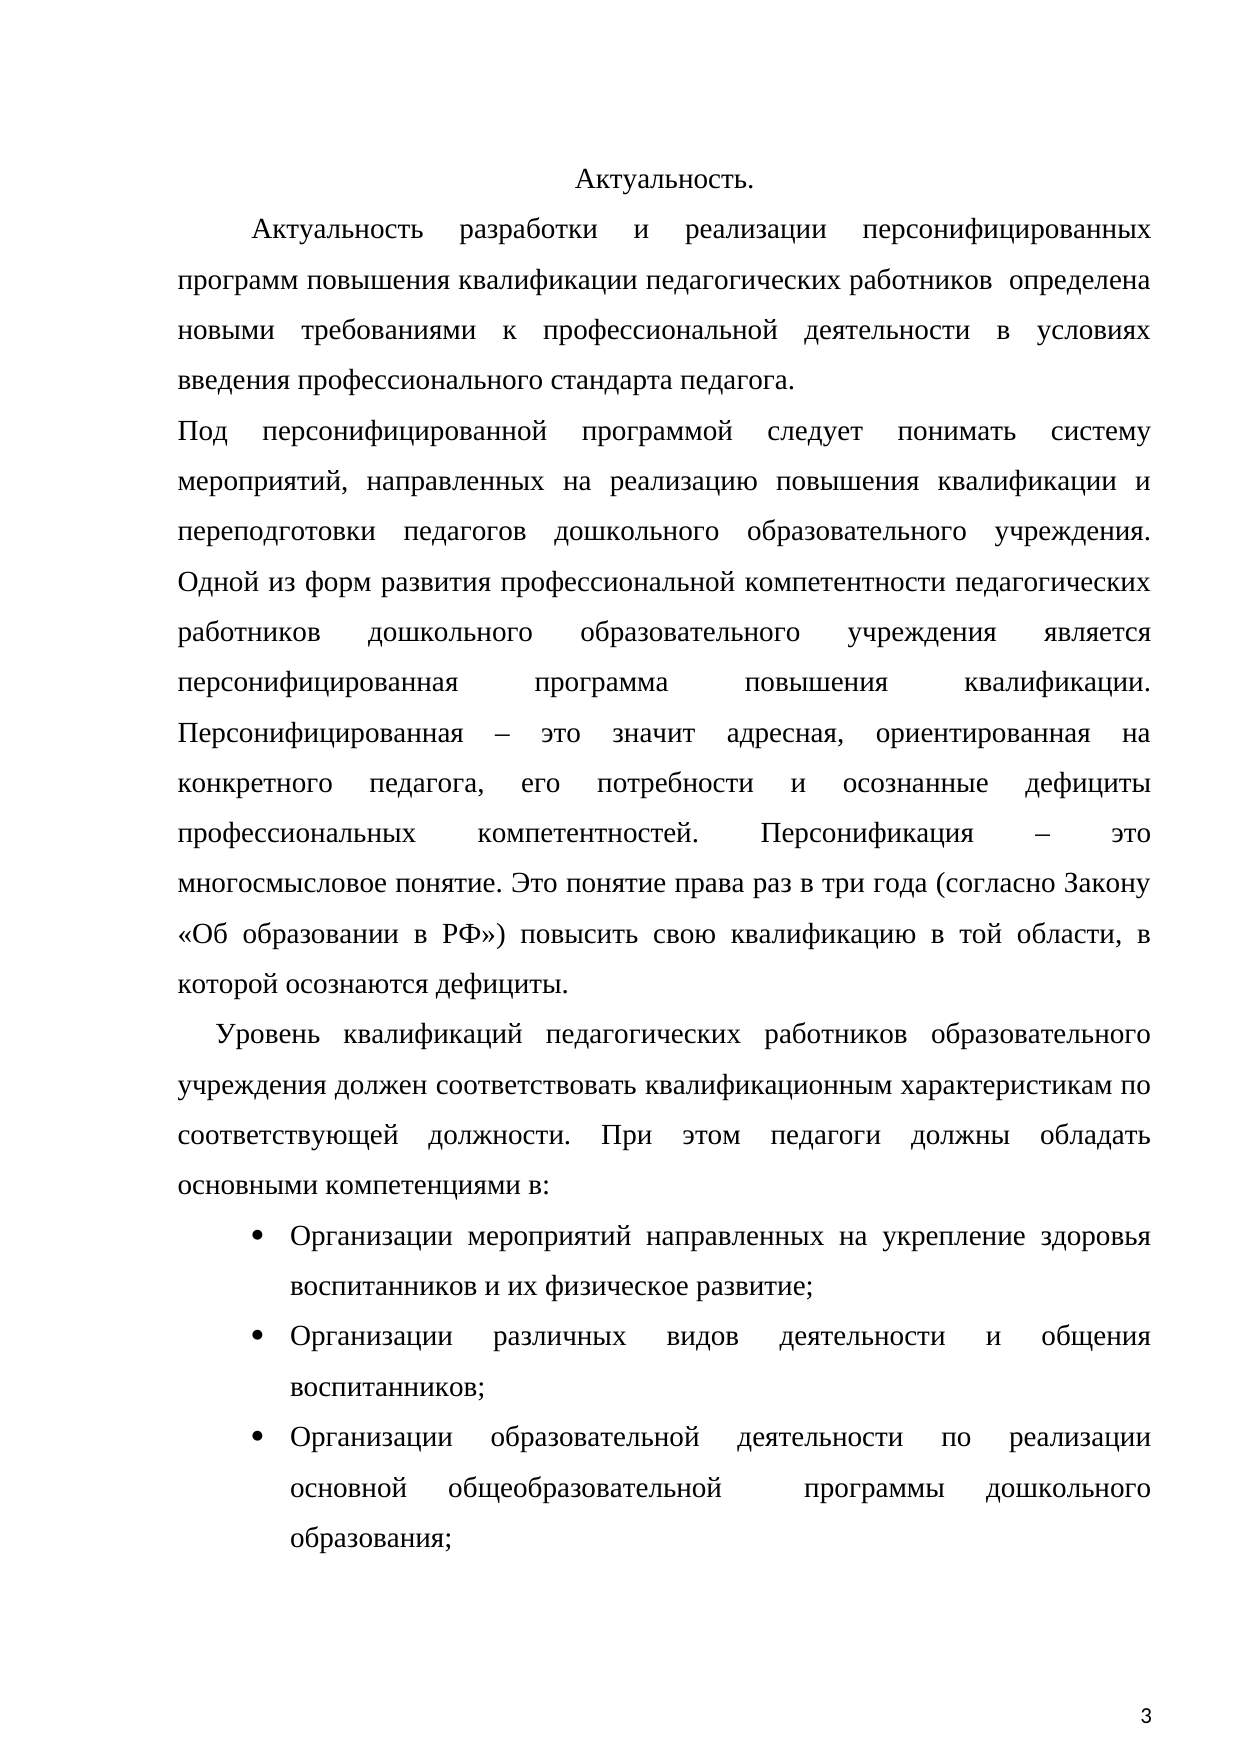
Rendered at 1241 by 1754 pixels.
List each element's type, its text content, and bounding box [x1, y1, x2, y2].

text Уровень квалификаций педагогических работников образовательного учреждения должен соответствовать квалификационным характеристикам по соответствующей должности. При этом педагоги должны обладать основными компетенциями в: [177, 1017, 1152, 1201]
list Организации образовательной деятельности по реализации основной общеобразовательной программы дошкольного образования; [252, 1419, 1152, 1553]
text Актуальность разработки и реализации персонифицированных программ повышения квалификации педагогических работников определена новыми требованиями к профессиональной деятельности в условиях введения профессионального стандарта педагога. [177, 212, 1152, 396]
text Актуальность. [177, 161, 1152, 195]
list Организации различных видов деятельности и общения воспитанников; [252, 1318, 1152, 1402]
text Под персонифицированной программой следует понимать систему мероприятий, направленных на реализацию повышения квалификации и переподготовки педагогов дошкольного образовательного учреждения. Одной из форм развития профессиональной компетентности педагогических работников дошкольного образовательного учреждения является персонифицированная программа повышения квалификации. Персонифицированная – это значит адресная, ориентированная на конкретного педагога, его потребности и осознанные дефициты профессиональных компетентностей. Персонификация – это многосмысловое понятие. Это понятие права раз в три года (согласно Закону «Об образовании в РФ») повысить свою квалификацию в той области, в которой осознаются дефициты. [177, 413, 1152, 1000]
list Организации мероприятий направленных на укрепление здоровья воспитанников и их физическое развитие; [252, 1218, 1152, 1302]
